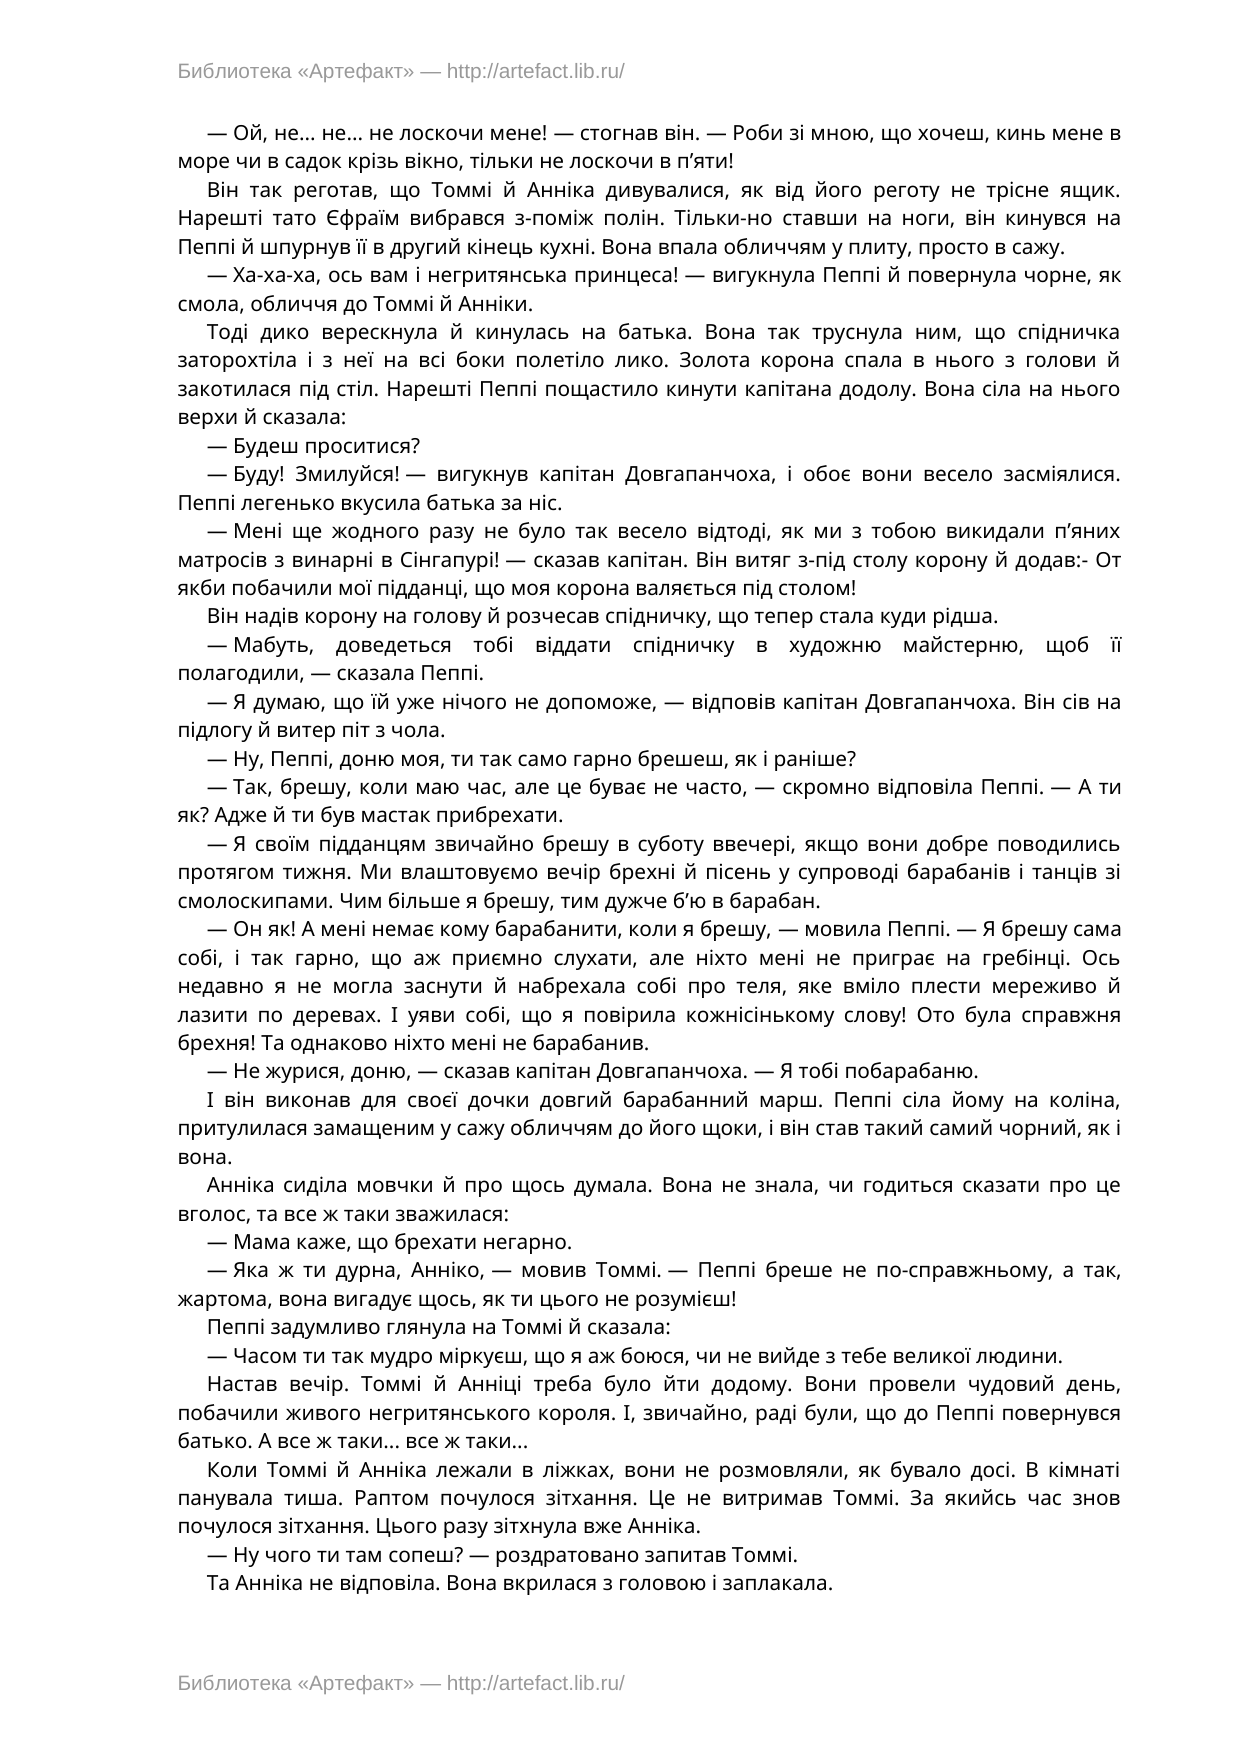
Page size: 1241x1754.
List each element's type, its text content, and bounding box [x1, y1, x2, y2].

text Тоді дико верескнула й кинулась на батька. Вона так труснула ним, що спідничка заторохтіла і з неї на всі боки полетіло лико. Золота корона спала в нього з голови й закотилася під стіл. Нарешті Пеппі пощастило кинути капітана додолу. Вона сіла на нього верхи й сказала: [177, 317, 1122, 431]
text — Он як! А мені немає кому барабанити, коли я брешу, — мовила Пеппі. — Я брешу сама собі, і так гарно, що аж приємно слухати, але ніхто мені не приграє на гребінці. Ось недавно я не могла заснути й набрехала собі про теля, яке вміло плести мереживо й лазити по деревах. І уяви собі, що я повірила кожнісінькому слову! Ото була справжня брехня! Та однаково ніхто мені не барабанив. [177, 914, 1122, 1057]
text Анніка сиділа мовчки й про щось думала. Вона не знала, чи годиться сказати про це вголос, та все ж таки зважилася: [177, 1170, 1122, 1227]
text — Я своїм підданцям звичайно брешу в суботу ввечері, якщо вони добре поводились протягом тижня. Ми влаштовуємо вечір брехні й пісень у супроводі барабанів і танців зі смолоскипами. Чим більше я брешу, тим дужче б’ю в барабан. [177, 829, 1122, 914]
text Він так реготав, що Томмі й Анніка дивувалися, як від його реготу не трісне ящик. Нарешті тато Єфраїм вибрався з-поміж полін. Тільки-но ставши на ноги, він кинувся на Пеппі й шпурнув її в другий кінець кухні. Вона впала обличчям у плиту, просто в сажу. [177, 175, 1122, 260]
text — Часом ти так мудро міркуєш, що я аж боюся, чи не вийде з тебе великої людини. [177, 1341, 1122, 1369]
text — Яка ж ти дурна, Анніко, — мовив Томмі. — Пеппі бреше не по-справжньому, а так, жартома, вона вигадує щось, як ти цього не розумієш! [177, 1256, 1122, 1312]
text — Не журися, доню, — сказав капітан Довгапанчоха. — Я тобі побарабаню. [177, 1057, 1122, 1085]
text Пеппі задумливо глянула на Томмі й сказала: [177, 1312, 1122, 1341]
text Настав вечір. Томмі й Анніці треба було йти додому. Вони провели чудовий день, побачили живого негритянського короля. І, звичайно, раді були, що до Пеппі повернувся батько. А все ж таки... все ж таки... [177, 1369, 1122, 1455]
text Та Анніка не відповіла. Вона вкрилася з головою і заплакала. [177, 1568, 1122, 1597]
text Коли Томмі й Анніка лежали в ліжках, вони не розмовляли, як бувало досі. В кімнаті панувала тиша. Раптом почулося зітхання. Це не витримав Томмі. За якийсь час знов почулося зітхання. Цього разу зітхнула вже Анніка. [177, 1455, 1122, 1540]
text Він надів корону на голову й розчесав спідничку, що тепер стала куди рідша. [177, 602, 1122, 630]
text — Мабуть, доведеться тобі віддати спідничку в художню майстерню, щоб її полагодили, — сказала Пеппі. [177, 630, 1122, 687]
text — Мені ще жодного разу не було так весело відтоді, як ми з тобою викидали п’яних матросів з винарні в Сінгапурі! — сказав капітан. Він витяг з-під столу корону й додав:- От якби побачили мої підданці, що моя корона валяється під столом! [177, 516, 1122, 602]
text — Ха-ха-ха, ось вам і негритянська принцеса! — вигукнула Пеппі й повернула чорне, як смола, обличчя до Томмі й Анніки. [177, 260, 1122, 317]
text — Я думаю, що їй уже нічого не допоможе, — відповів капітан Довгапанчоха. Він сів на підлогу й витер піт з чола. [177, 687, 1122, 744]
text — Будеш проситися? [177, 431, 1122, 459]
text — Ой, не... не... не лоскочи мене! — стогнав він. — Роби зі мною, що хочеш, кинь мене в море чи в садок крізь вікно, тільки не лоскочи в п’яти! [177, 118, 1122, 175]
text — Буду! Змилуйся! — вигукнув капітан Довгапанчоха, і обоє вони весело засміялися. Пеппі легенько вкусила батька за ніс. [177, 459, 1122, 516]
text — Мама каже, що брехати негарно. [177, 1227, 1122, 1256]
text — Ну, Пеппі, доню моя, ти так само гарно брешеш, як і раніше? [177, 744, 1122, 772]
text — Так, брешу, коли маю час, але це буває не часто, — скромно відповіла Пеппі. — А ти як? Адже й ти був мастак прибрехати. [177, 772, 1122, 829]
text І він виконав для своєї дочки довгий барабанний марш. Пеппі сіла йому на коліна, притулилася замащеним у сажу обличчям до його щоки, і він став такий самий чорний, як і вона. [177, 1085, 1122, 1170]
text — Ну чого ти там сопеш? — роздратовано запитав Томмі. [177, 1540, 1122, 1568]
